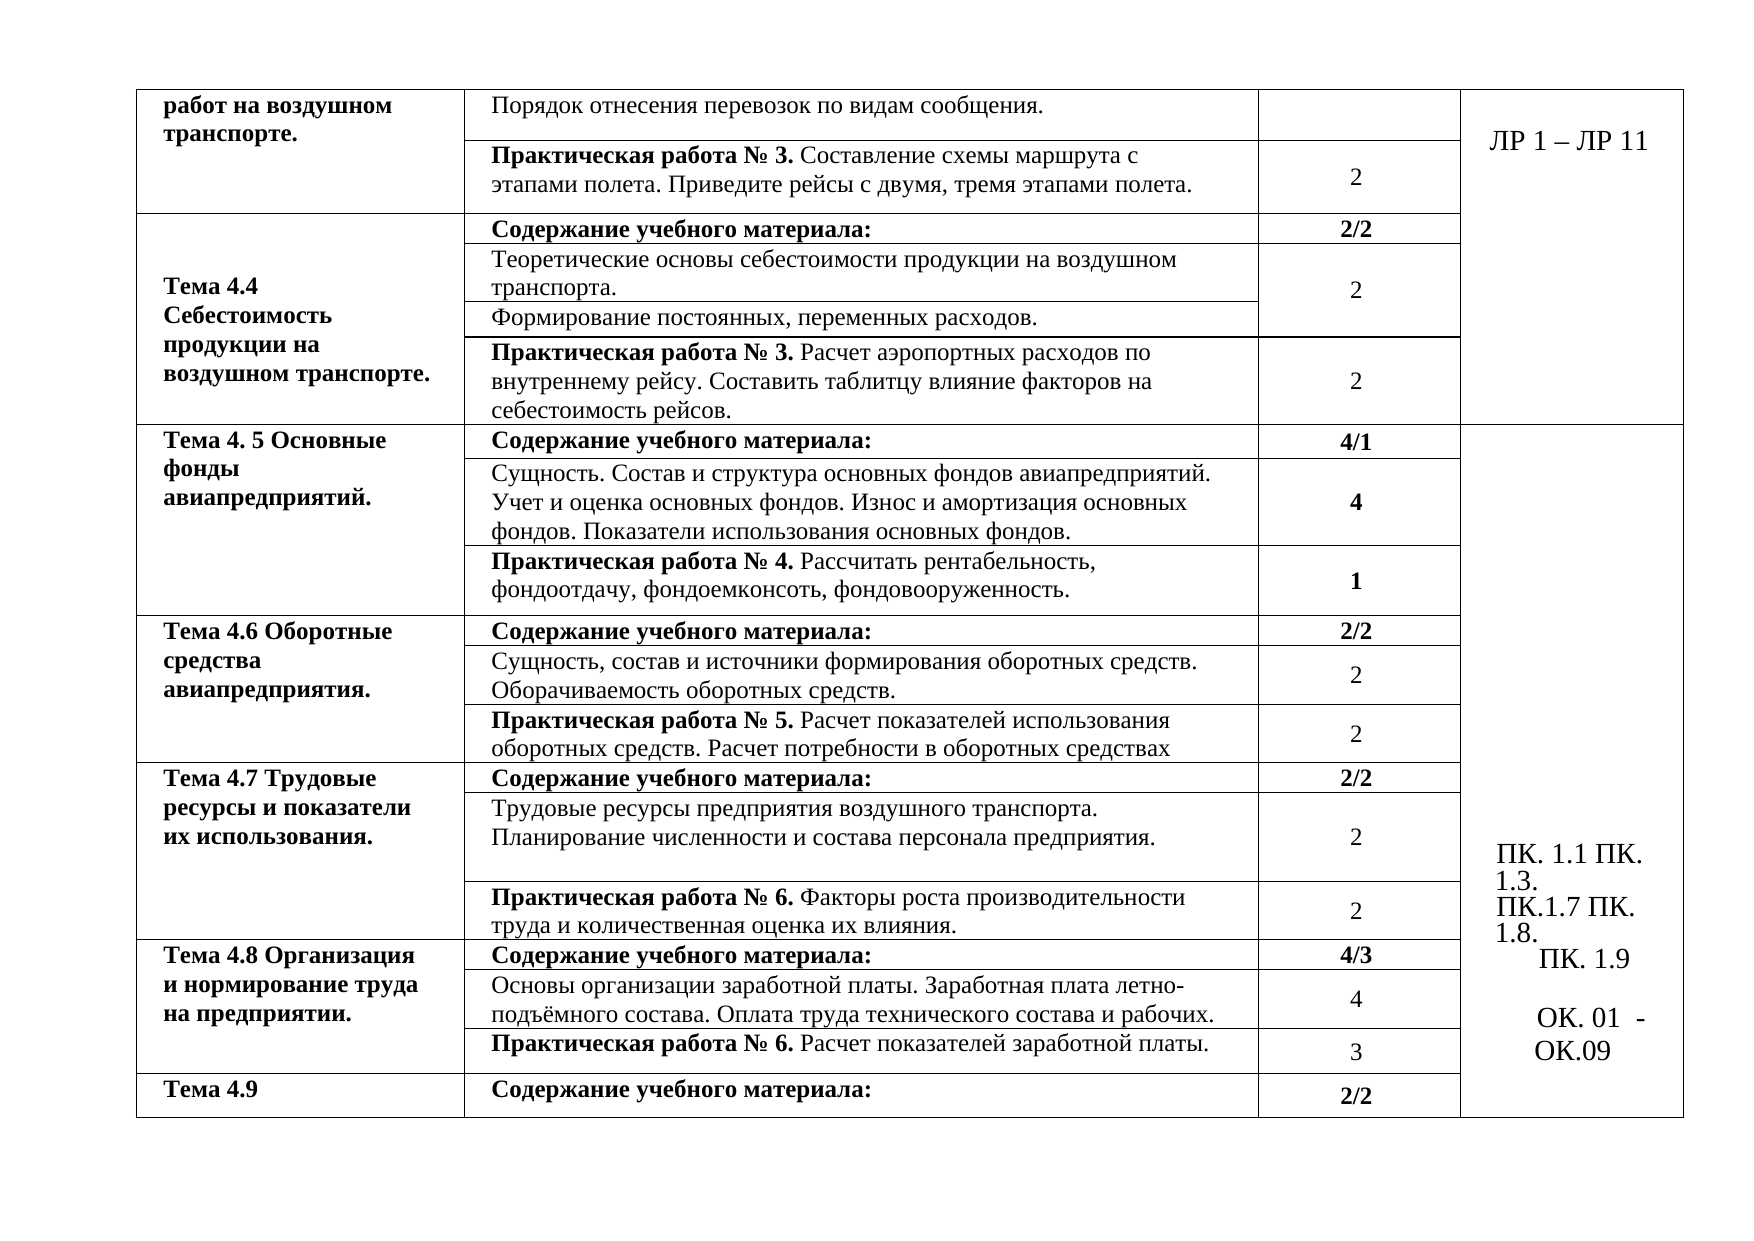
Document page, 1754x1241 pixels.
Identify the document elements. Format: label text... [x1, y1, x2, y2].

table_cell 4 [1259, 459, 1460, 545]
table_cell 2/2 [1259, 214, 1460, 243]
table_cell 2 [1259, 646, 1460, 704]
table_cell 2/2 [1259, 763, 1460, 792]
table_cell 3 [1259, 1029, 1460, 1073]
table_cell Содержание учебного материала: [465, 425, 1258, 457]
table_cell Практическая работа № 3. Составление схемы маршрута с этапами полета. Приведите рейсы с двумя, тремя этапами полета. [465, 141, 1258, 213]
table_cell 2/2 [1259, 1074, 1460, 1117]
table_cell Содержание учебного материала: [465, 616, 1258, 645]
table_cell Сущность, состав и источники формирования оборотных средств. Оборачиваемость оборотных средств. [465, 646, 1258, 704]
table_cell Тема 4.8 Организация и нормирование труда на предприятии. [137, 940, 464, 1073]
table_cell 2 [1259, 90, 1460, 139]
table_cell Теоретические основы себестоимости продукции на воздушном транспорта. [465, 244, 1258, 301]
table_cell 2 [1259, 793, 1460, 881]
table_cell Практическая работа № 6. Факторы роста производительности труда и количественная оценка их влияния. [465, 882, 1258, 939]
table_cell 2 [1259, 338, 1460, 424]
table_cell Сущность. Состав и структура основных фондов авиапредприятий. Учет и оценка основных фондов. Износ и амортизация основных фондов. Показатели использования основных фондов. [465, 459, 1258, 545]
table_cell 1 [1259, 546, 1460, 615]
table_cell Порядок отнесения перевозок по видам сообщения. [465, 90, 1258, 139]
table_cell Формирование постоянных, переменных расходов. [465, 302, 1258, 336]
table_cell Практическая работа № 3. Расчет аэропортных расходов по внутреннему рейсу. Составить таблитцу влияние факторов на себестоимость рейсов. [465, 338, 1258, 424]
table_cell Практическая работа № 6. Расчет показателей заработной платы. [465, 1029, 1258, 1073]
table_cell 2 [1259, 705, 1460, 762]
table_cell 4/3 [1259, 940, 1460, 969]
table_cell Содержание учебного материала: [465, 1074, 1258, 1117]
table_cell Содержание учебного материала: [465, 214, 1258, 243]
table_cell 2 [1259, 882, 1460, 939]
table_cell 2 [1259, 141, 1460, 213]
table_cell 4 [1259, 970, 1460, 1027]
table_cell Трудовые ресурсы предприятия воздушного транспорта. Планирование численности и состава персонала предприятия. [465, 793, 1258, 881]
table_cell Практическая работа № 5. Расчет показателей использования оборотных средств. Расчет потребности в оборотных средствах [465, 705, 1258, 762]
table_cell ПК. 1.1 ПК. 1.3. ПК.1.7 ПК. 1.8. ПК. 1.9 ОК. 01 - ОК.09 ЛР 1 – ЛР 11 [1461, 425, 1683, 1117]
table_cell Тема 4.6 Оборотные средства авиапредприятия. [137, 616, 464, 762]
table_cell Практическая работа № 4. Рассчитать рентабельность, фондоотдачу, фондоемконсоть, фондовооруженность. [465, 546, 1258, 615]
table_cell 2 [1259, 244, 1460, 336]
table_cell Тема 4.4 Себестоимость продукции на воздушном транспорте. [137, 214, 464, 424]
table_cell Тема 4. 5 Основные фонды авиапредприятий. [137, 425, 464, 615]
table_cell Содержание учебного материала: [465, 940, 1258, 969]
table_cell 2/2 [1259, 616, 1460, 645]
table_cell 4/1 [1259, 425, 1460, 457]
table_cell Содержание учебного материала: [465, 763, 1258, 792]
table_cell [137, 1074, 464, 1117]
table_cell Тема 4.7 Трудовые ресурсы и показатели их использования. [137, 763, 464, 939]
table_cell Основы организации заработной платы. Заработная плата летно-подъёмного состава. Оплата труда технического состава и рабочих. [465, 970, 1258, 1027]
